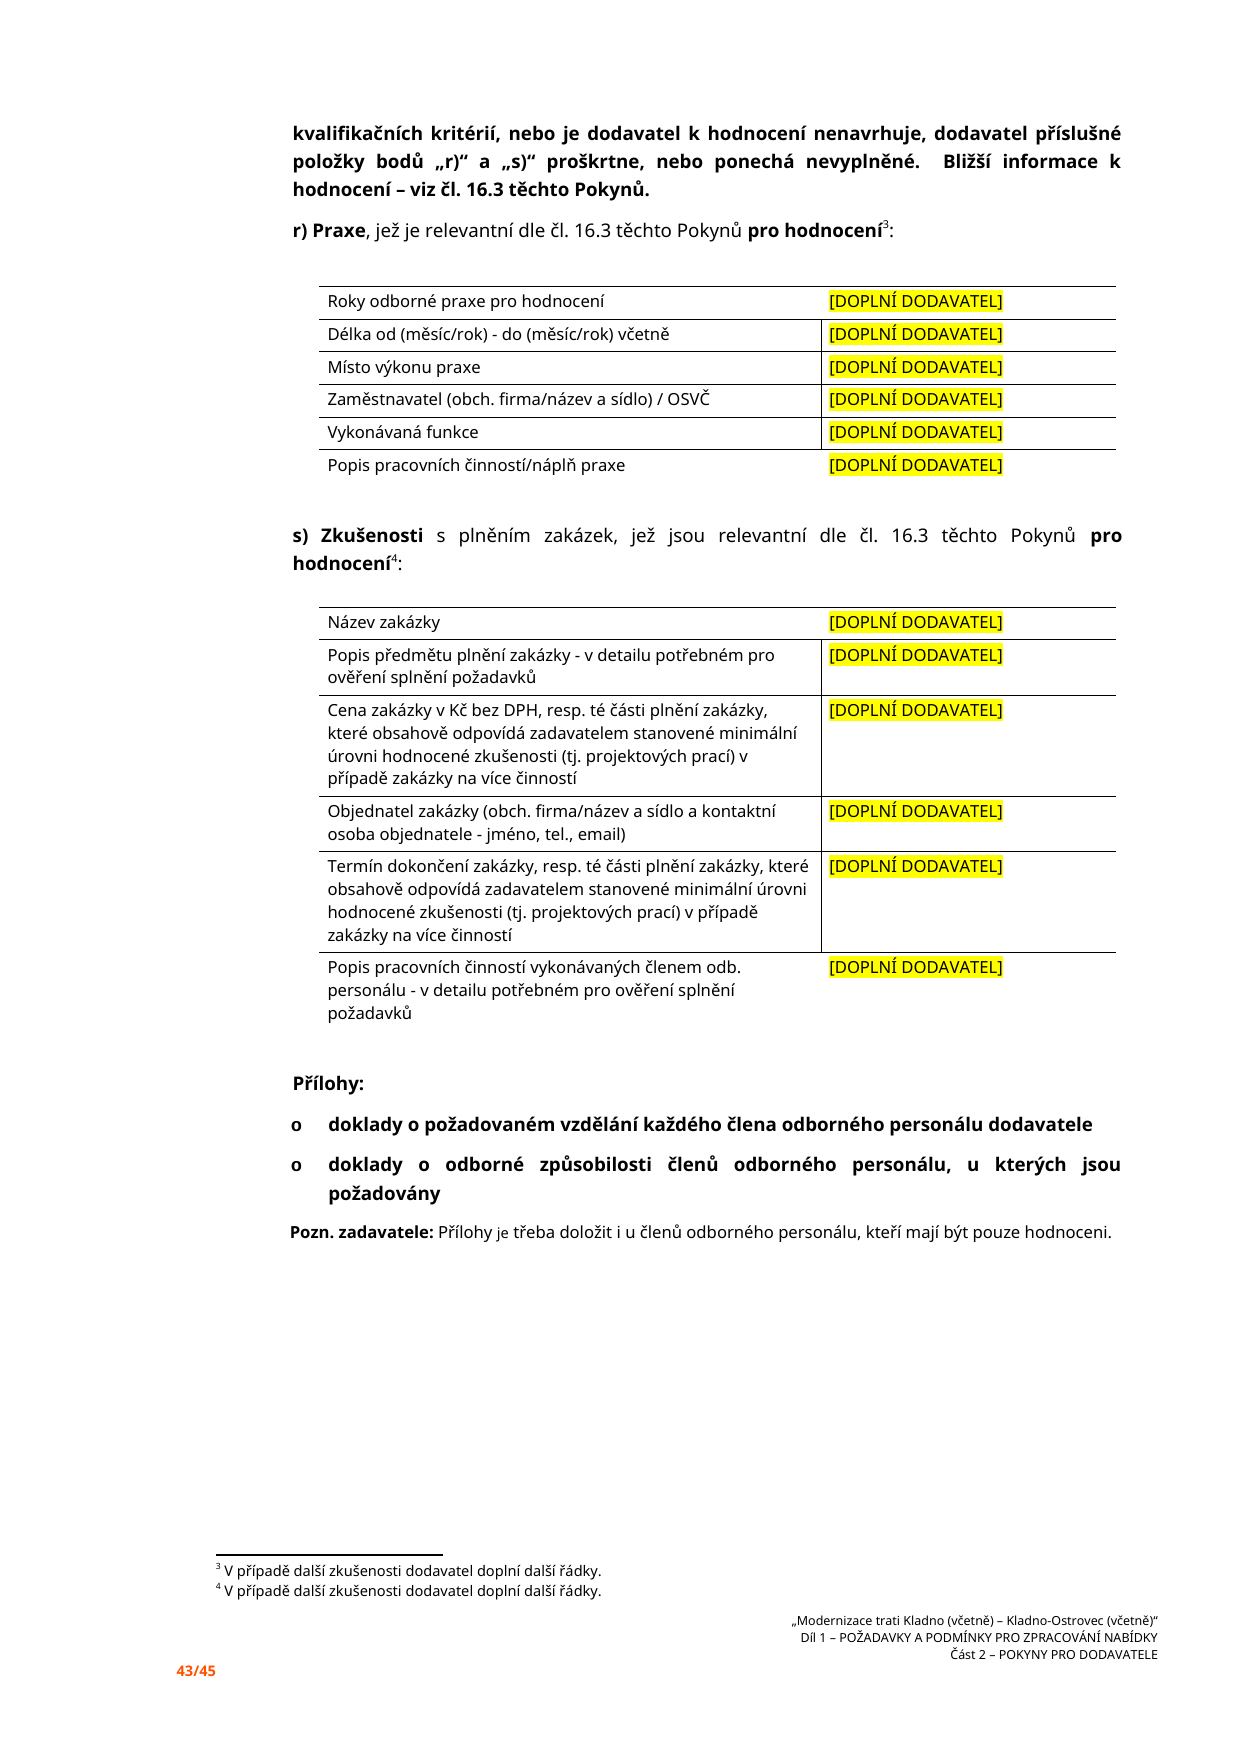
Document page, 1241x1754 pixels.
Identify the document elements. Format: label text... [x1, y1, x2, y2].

table_cell [DOPLNÍ DODAVATEL] [822, 352, 1116, 384]
table_cell [DOPLNÍ DODAVATEL] [821, 450, 1116, 482]
table_header [DOPLNÍ DODAVATEL] [821, 287, 1116, 318]
text Pozn. zadavatele: Přílohy je třeba doložit i u členů odborného personálu, kteří mají být pouze hodnoceni. [289, 1220, 1122, 1243]
table_cell Délka od (měsíc/rok) - do (měsíc/rok) včetně [319, 320, 821, 351]
table_cell Popis pracovních činností/náplň praxe [319, 450, 821, 482]
table_cell Popis pracovních činností vykonávaných členem odb. personálu - v detailu potřebném pro ověření splnění požadavků [319, 953, 821, 1030]
text Přílohy: [292, 1070, 1122, 1096]
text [292, 121, 1122, 202]
table_cell Termín dokončení zakázky, resp. té části plnění zakázky, které obsahově odpovídá zadavatelem stanovené minimální úrovni hodnocené zkušenosti (tj. projektových prací) v případě zakázky na více činností [319, 852, 821, 952]
list s) Zkušenosti s plněním zakázek, jež jsou relevantní dle čl. 16.3 těchto Pokynů pro hodnocení: [292, 522, 1122, 576]
table_cell [DOPLNÍ DODAVATEL] [821, 953, 1116, 1030]
table_header [DOPLNÍ DODAVATEL] [821, 608, 1116, 639]
table_cell Popis předmětu plnění zakázky - v detailu potřebném pro ověření splnění požadavků [319, 640, 821, 695]
table_cell Místo výkonu praxe [319, 352, 821, 384]
table_cell Vykonávaná funkce [319, 418, 821, 449]
table_header Název zakázky [319, 608, 821, 639]
table_cell [DOPLNÍ DODAVATEL] [822, 797, 1116, 851]
table_cell Cena zakázky v Kč bez DPH, resp. té části plnění zakázky, které obsahově odpovídá zadavatelem stanovené minimální úrovni hodnocené zkušenosti (tj. projektových prací) v případě zakázky na více činností [319, 696, 821, 796]
list doklady o požadovaném vzdělání každého člena odborného personálu dodavatele [291, 1111, 1122, 1137]
table_cell [DOPLNÍ DODAVATEL] [822, 696, 1116, 796]
table_header Roky odborné praxe pro hodnocení [319, 287, 821, 318]
table_cell [DOPLNÍ DODAVATEL] [822, 852, 1116, 952]
table_cell Objednatel zakázky (obch. firma/název a sídlo a kontaktní osoba objednatele - jméno, tel., email) [319, 797, 821, 851]
table_cell [DOPLNÍ DODAVATEL] [822, 385, 1116, 417]
table_cell [DOPLNÍ DODAVATEL] [822, 640, 1116, 695]
table_cell Zaměstnavatel (obch. firma/název a sídlo) / OSVČ [319, 385, 821, 417]
table_cell [DOPLNÍ DODAVATEL] [822, 320, 1116, 351]
list r) Praxe, jež je relevantní dle čl. 16.3 těchto Pokynů pro hodnocení: [292, 217, 1122, 243]
list doklady o odborné způsobilosti členů odborného personálu, u kterých jsou požadovány [291, 1152, 1122, 1205]
table_cell [DOPLNÍ DODAVATEL] [822, 418, 1116, 449]
